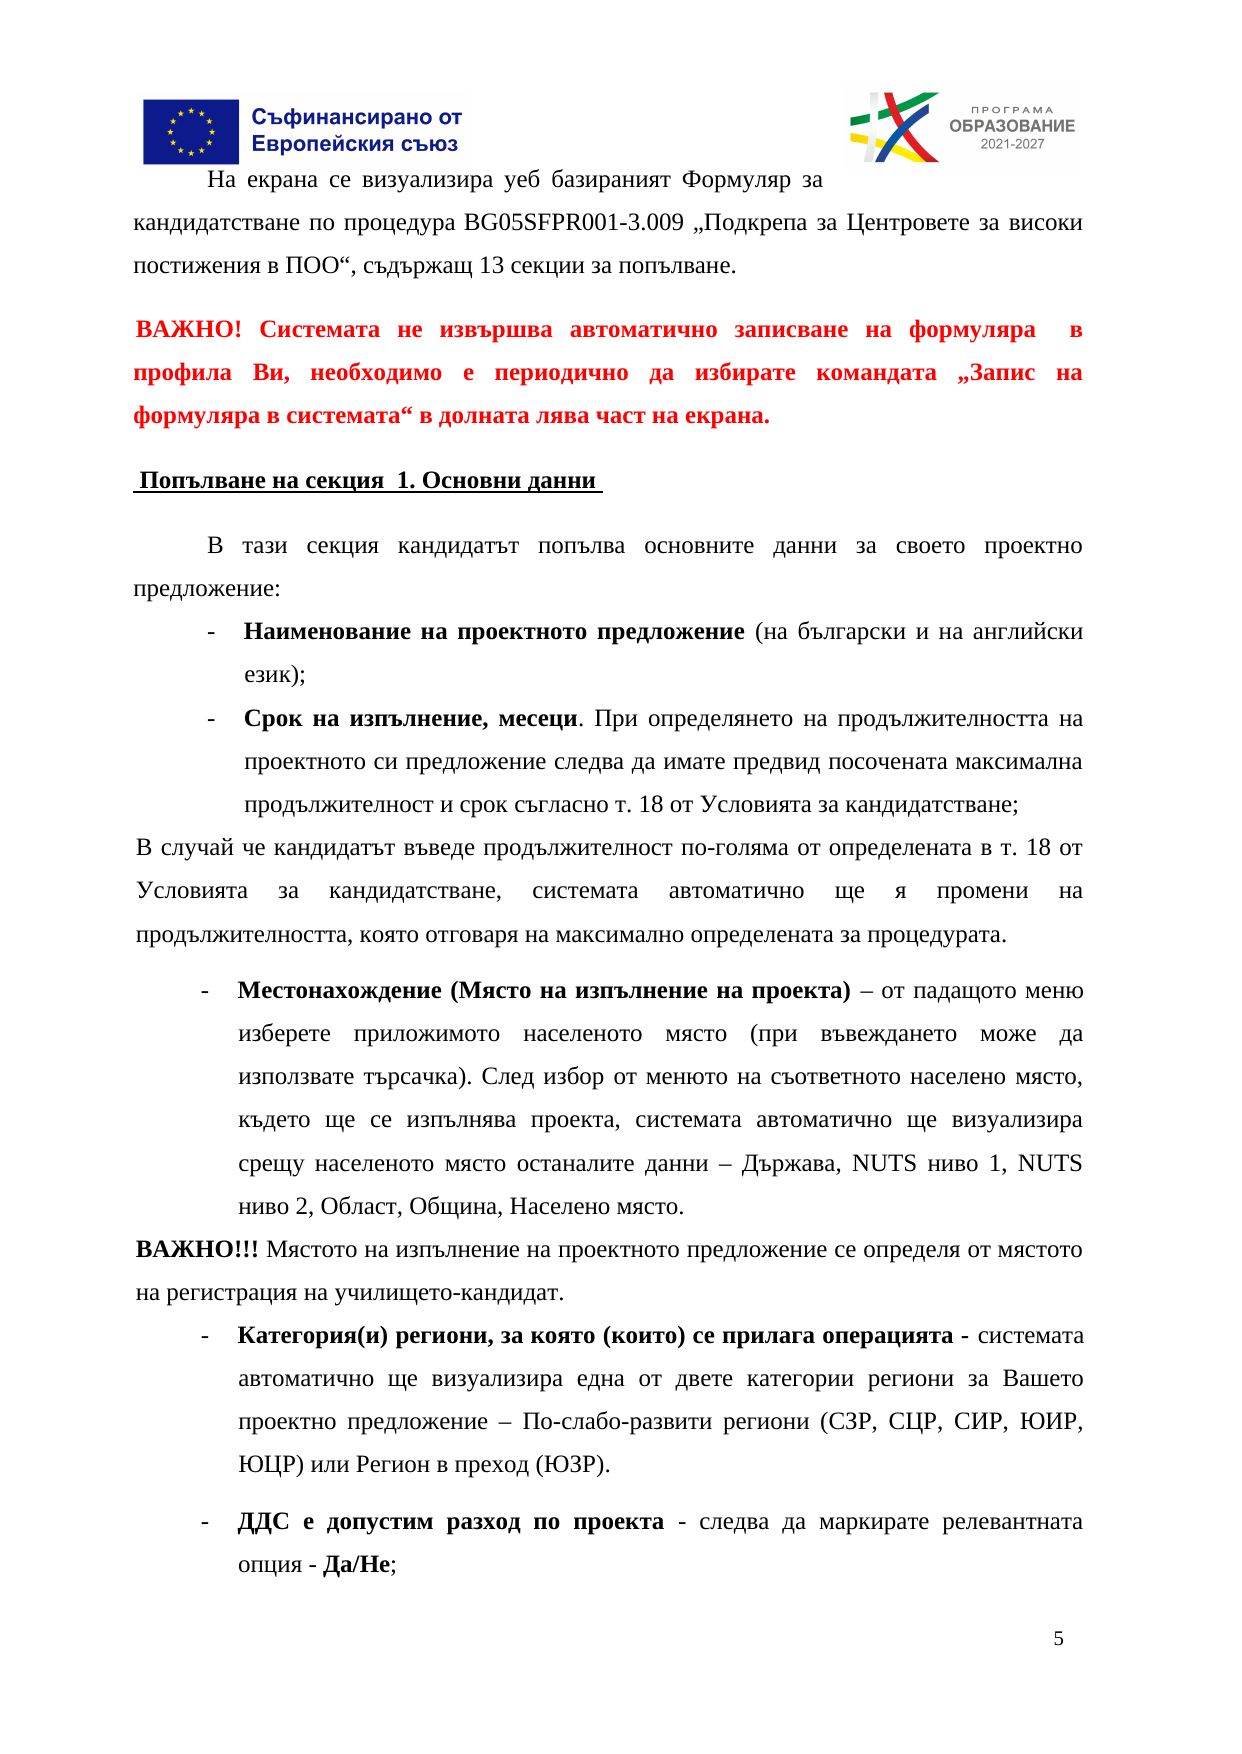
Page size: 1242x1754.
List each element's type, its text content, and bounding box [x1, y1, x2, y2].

text На екрана се визуализира уеб базираният Формуляр за кандидатстване по процедура BG05SFPR001-3.009 „Подкрепа за Центровете за високи постижения в ПОО“, съдържащ 13 секции за попълване. [133, 164, 1083, 279]
text - ДДС е допустим разход по проекта - следва да маркирате релевантната опция - Да/Не; [201, 1506, 1084, 1578]
text В случай че кандидатът въведе продължителност по-голяма от определената в т. 18 от Условията за кандидатстване, системата автоматично ще я промени на продължителността, която отговаря на максимално определената за процедурата. [136, 832, 1084, 947]
text - Наименование на проектното предложение (на български и на английски език); [207, 616, 1084, 688]
text ВАЖНО!!! Мястото на изпълнение на проектното предложение се определя от мястото на регистрация на училището-кандидат. [136, 1234, 1084, 1306]
text В тази секция кандидатът попълва основните данни за своето проектно предложение: [133, 530, 1084, 602]
text - Местонахождение (Място на изпълнение на проекта) – от падащото меню изберете приложимото населеното място (при въвеждането може да използвате търсачка). След избор от менюто на съответното населено място, където ще се изпълнява проекта, системата автоматично ще визуализира срещу населеното място останалите данни – Държава, NUTS ниво 1, NUTS ниво 2, Област, Община, Населено място. [201, 975, 1084, 1219]
picture [840, 84, 1082, 169]
text - Срок на изпълнение, месеци. При определянето на продължителността на проектното си предложение следва да имате предвид посочената максимална продължителност и срок съгласно т. 18 от Условията за кандидатстване; [207, 703, 1084, 818]
text - Категория(и) региони, за която (които) се прилага операцията - системата автоматично ще визуализира една от двете категории региони за Вашето проектно предложение – По-слабо-развити региони (СЗР, СЦР, СИР, ЮИР, ЮЦР) или Регион в преход (ЮЗР). [201, 1320, 1084, 1478]
text ВАЖНО! Системата не извършва автоматично записване на формуляра в профила Ви, необходимо е периодично да избирате командата „Запис на формуляра в системата“ в долната лява част на екрана. [133, 314, 1084, 429]
picture [134, 90, 470, 164]
text Попълване на секция 1. Основни данни [133, 466, 1092, 493]
